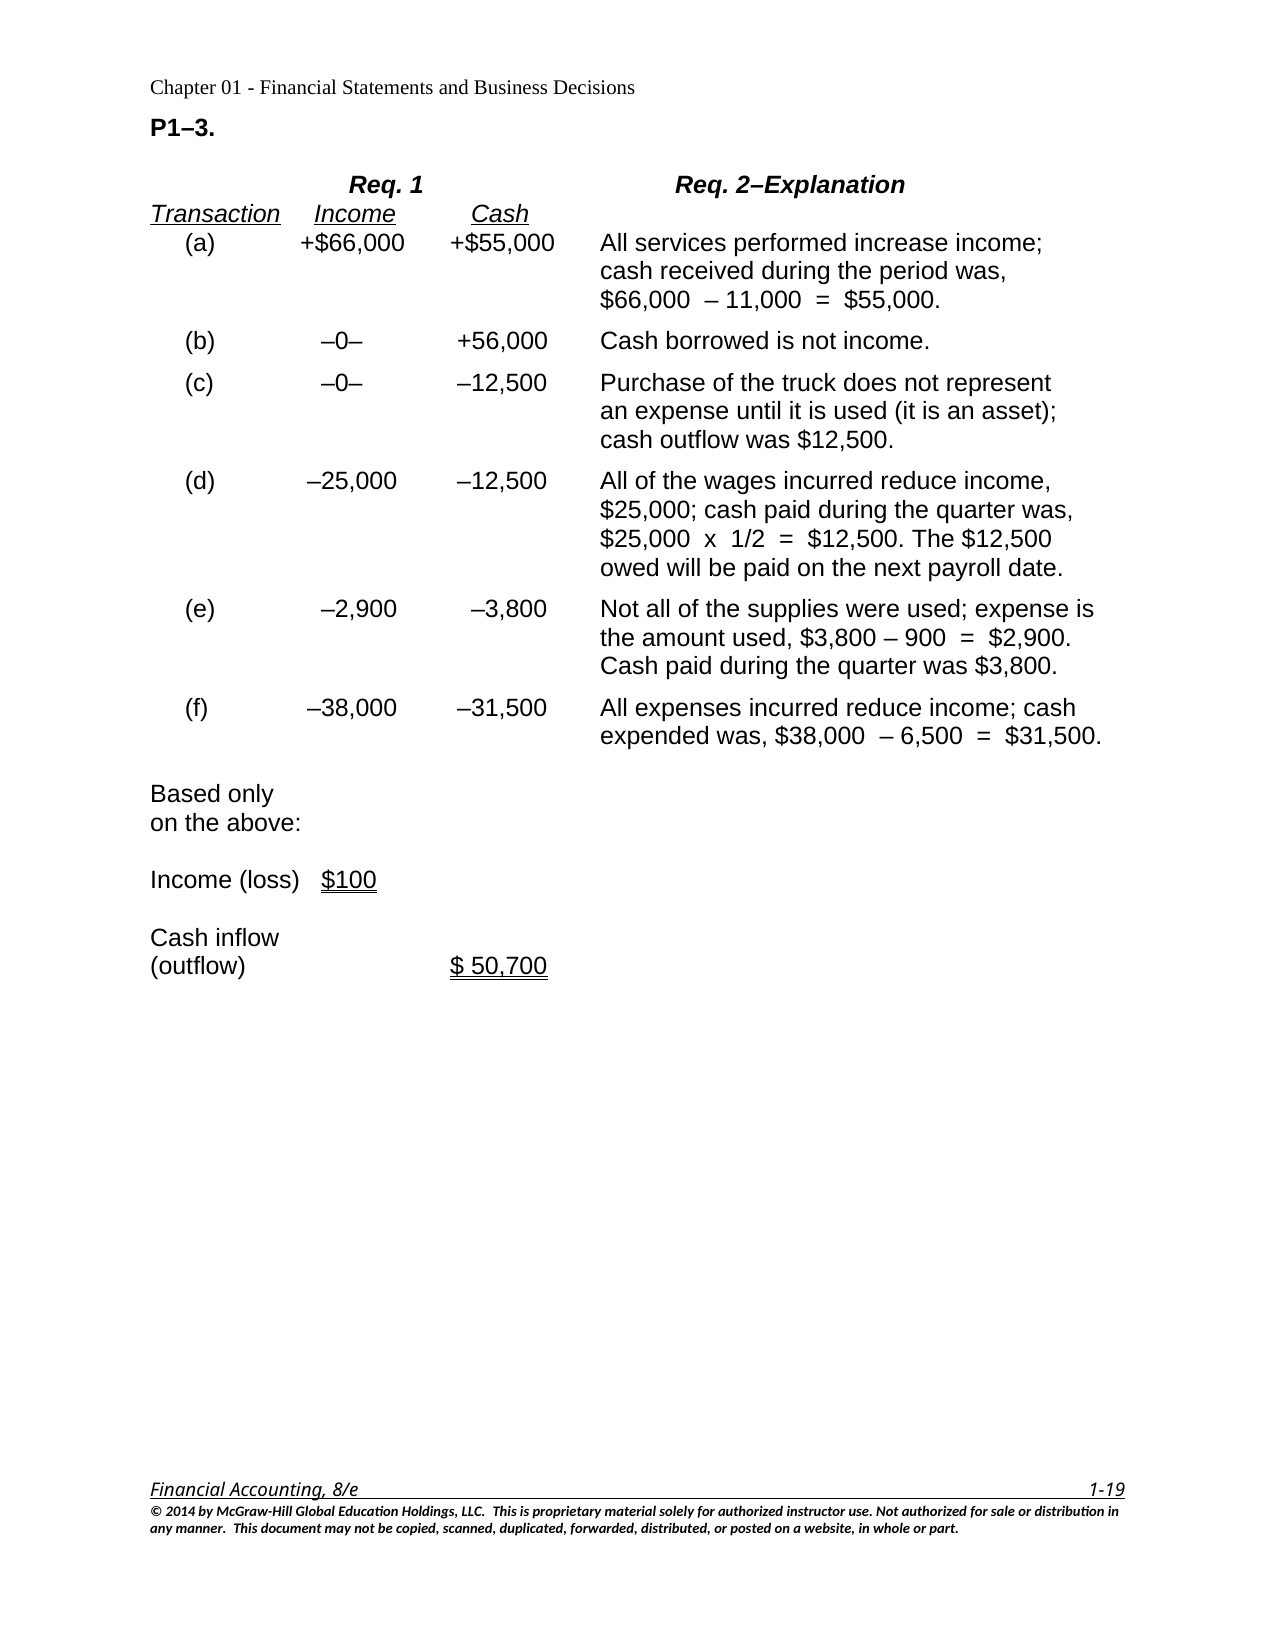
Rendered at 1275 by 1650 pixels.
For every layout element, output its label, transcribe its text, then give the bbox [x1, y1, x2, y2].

text Cash paid during the quarter was $3,800. [150, 651, 1144, 680]
text cash received during the period was, [150, 256, 1144, 285]
text (e) –2,900 –3,800 Not all of the supplies were used; expense is the amount used, $3,800 – 900 = $2,900. [150, 594, 1144, 651]
text $66,000 – 11,000 = $55,000. [150, 285, 1144, 314]
text (a) +$66,000 +$55,000 All services performed increase income; [150, 227, 1134, 256]
text (f) –38,000 –31,500 All expenses incurred reduce income; cash expended was, $38,000 – 6,500 = $31,500. [150, 692, 1144, 750]
text (d) –25,000 –12,500 All of the wages incurred reduce income, [150, 466, 1144, 495]
text (b) –0– +56,000 Cash borrowed is not income. [150, 326, 1144, 355]
text Req. 1 Req. 2–Explanation [150, 170, 1125, 199]
text owed will be paid on the next payroll date. [150, 552, 1144, 581]
text (c) –0– –12,500 Purchase of the truck does not represent [150, 367, 1144, 396]
text on the above: [150, 807, 1125, 836]
text Transaction Income Cash [150, 199, 1125, 227]
text an expense until it is used (it is an asset); [150, 396, 1144, 425]
text Cash inflow [150, 922, 1125, 951]
text Income (loss) $100 [150, 865, 1125, 894]
text P1–3. [150, 112, 1125, 141]
text (outflow) $ 50,700 [150, 951, 1125, 980]
text Based only [150, 779, 1125, 807]
text cash outflow was $12,500. [150, 425, 1144, 454]
text $25,000; cash paid during the quarter was, $25,000 x 1/2 = $12,500. The $12,500 [150, 495, 1144, 552]
